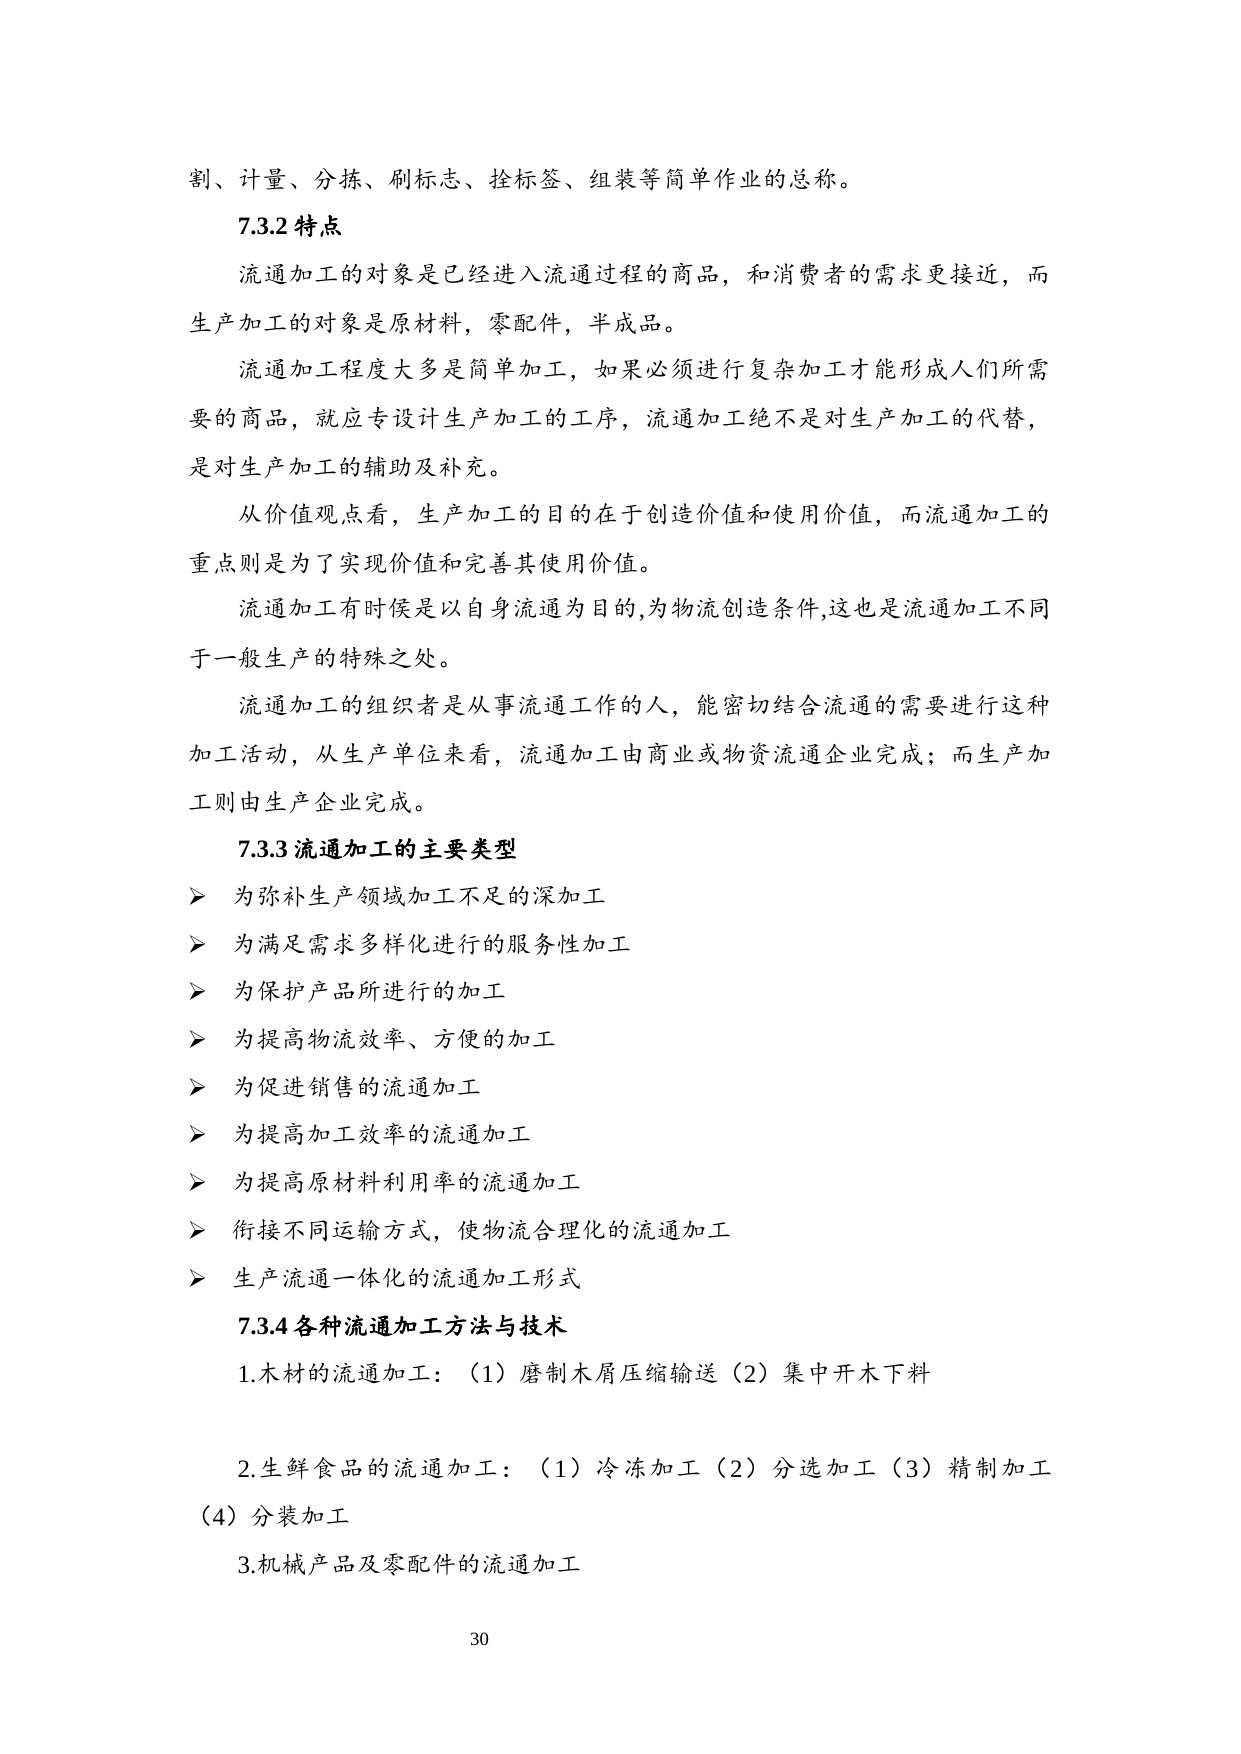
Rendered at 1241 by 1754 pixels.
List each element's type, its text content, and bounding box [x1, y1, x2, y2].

list 7.3.4各种流通加工方法与技术 [187, 1309, 1053, 1341]
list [187, 162, 1053, 194]
list 流通加工有时侯是以自身流通为目的,为物流创造条件,这也是流通加工不同于一般生产的特殊之处。 [187, 592, 1053, 673]
list 1.木材的流通加工：（1）磨制木屑压缩输送（2）集中开木下料 [187, 1356, 1053, 1389]
list 为满足需求多样化进行的服务性加工 [187, 927, 1053, 959]
list 为促进销售的流通加工 [187, 1070, 1053, 1103]
list 7.3.3流通加工的主要类型 [187, 832, 1053, 864]
list 为弥补生产领域加工不足的深加工 [187, 879, 1053, 912]
list 为提高原材料利用率的流通加工 [187, 1166, 1053, 1198]
list 流通加工的组织者是从事流通工作的人，能密切结合流通的需要进行这种加工活动，从生产单位来看，流通加工由商业或物资流通企业完成；而生产加工则由生产企业完成。 [187, 687, 1053, 817]
list 为提高物流效率、方便的加工 [187, 1022, 1053, 1055]
list 从价值观点看，生产加工的目的在于创造价值和使用价值，而流通加工的重点则是为了实现价值和完善其使用价值。 [187, 496, 1053, 577]
list 7.3.2特点 [187, 209, 1053, 241]
list 流通加工程度大多是简单加工，如果必须进行复杂加工才能形成人们所需要的商品，就应专设计生产加工的工序，流通加工绝不是对生产加工的代替，是对生产加工的辅助及补充。 [187, 352, 1053, 482]
list 流通加工的对象是已经进入流通过程的商品，和消费者的需求更接近，而生产加工的对象是原材料，零配件，半成品。 [187, 256, 1053, 338]
list 3.机械产品及零配件的流通加工 [187, 1547, 1053, 1580]
list 为保护产品所进行的加工 [187, 975, 1053, 1007]
list 生产流通一体化的流通加工形式 [187, 1261, 1053, 1293]
list 为提高加工效率的流通加工 [187, 1118, 1053, 1150]
list 衔接不同运输方式，使物流合理化的流通加工 [187, 1213, 1053, 1246]
list 2.生鲜食品的流通加工：（1）冷冻加工（2）分选加工（3）精制加工（4）分装加工 [187, 1451, 1053, 1532]
